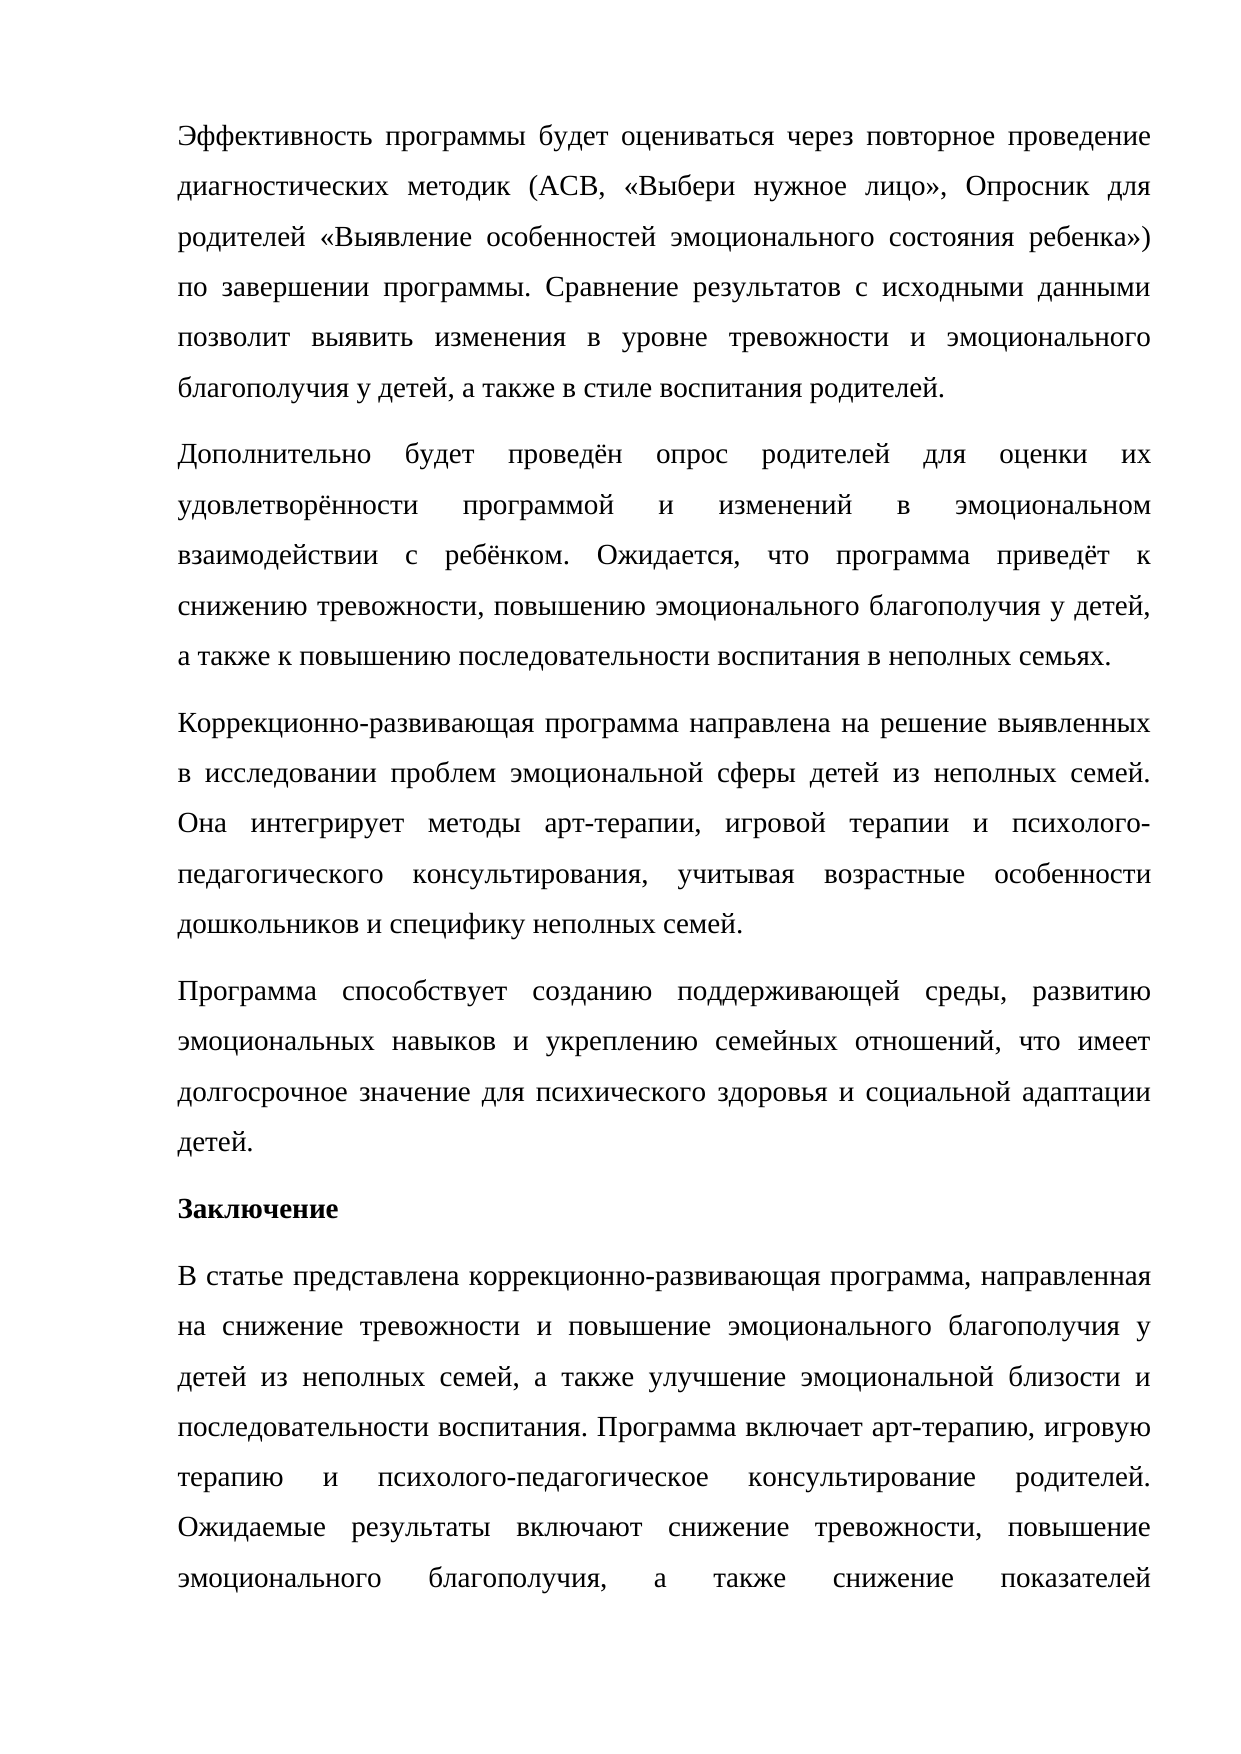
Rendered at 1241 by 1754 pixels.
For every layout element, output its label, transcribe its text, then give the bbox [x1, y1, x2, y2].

text Заключение [177, 1191, 1152, 1224]
text Эффективность программы будет оцениваться через повторное проведение диагностических методик (АСВ, «Выбери нужное лицо», Опросник для родителей «Выявление особенностей эмоционального состояния ребенка») по завершении программы. Сравнение результатов с исходными данными позволит выявить изменения в уровне тревожности и эмоционального благополучия у детей, а также в стиле воспитания родителей. [177, 118, 1152, 403]
text Дополнительно будет проведён опрос родителей для оценки их удовлетворённости программой и изменений в эмоциональном взаимодействии с ребёнком. Ожидается, что программа приведёт к снижению тревожности, повышению эмоционального благополучия у детей, а также к повышению последовательности воспитания в неполных семьях. [177, 437, 1152, 671]
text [177, 1258, 1152, 1593]
text Программа способствует созданию поддерживающей среды, развитию эмоциональных навыков и укреплению семейных отношений, что имеет долгосрочное значение для психического здоровья и социальной адаптации детей. [177, 973, 1152, 1158]
text Коррекционно-развивающая программа направлена на решение выявленных в исследовании проблем эмоциональной сферы детей из неполных семей. Она интегрирует методы арт-терапии, игровой терапии и психолого-педагогического консультирования, учитывая возрастные особенности дошкольников и специфику неполных семей. [177, 705, 1152, 940]
